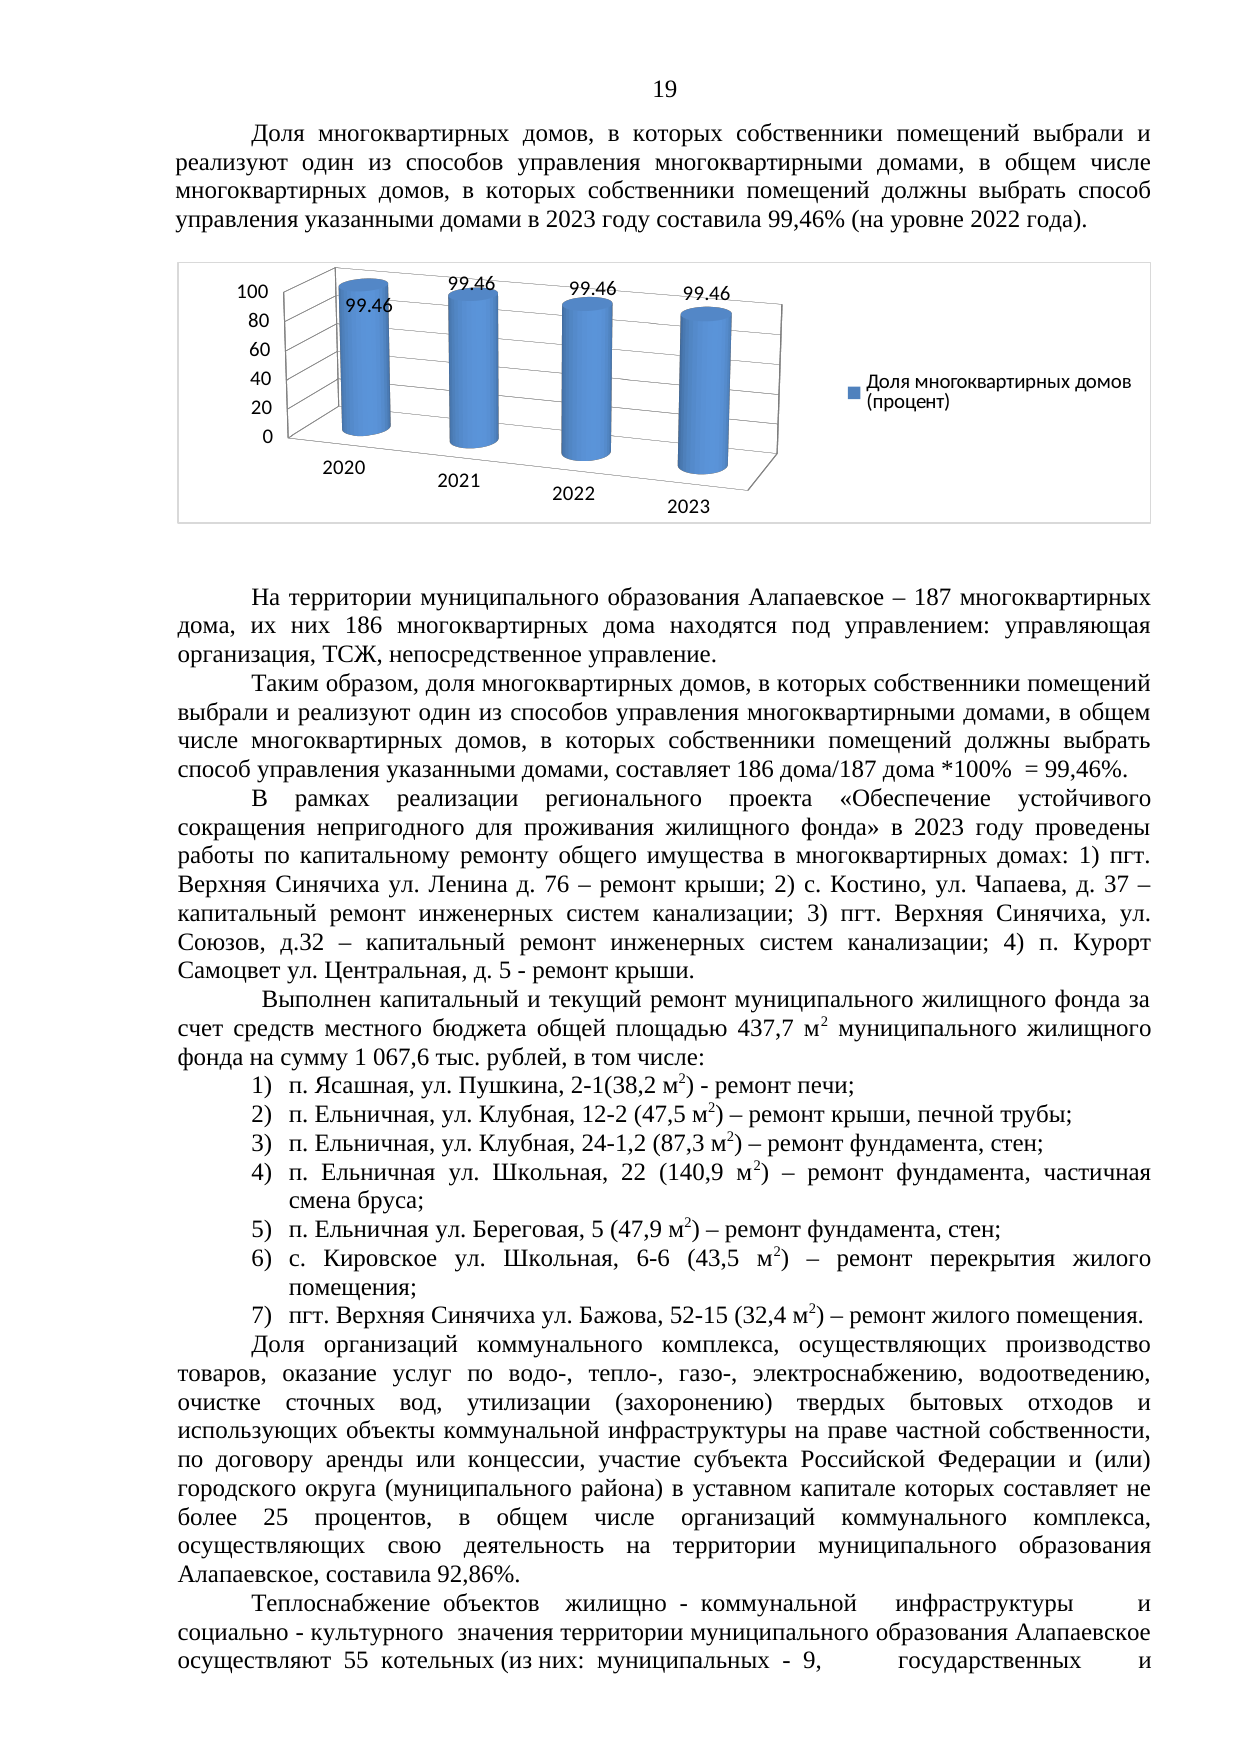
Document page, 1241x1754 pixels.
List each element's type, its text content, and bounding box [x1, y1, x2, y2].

list п. Ельничная, ул. Клубная, 12-2 (47,5 м2) – ремонт крыши, печной трубы; [251, 1099, 1152, 1128]
text Доля организаций коммунального комплекса, осуществляющих производство товаров, оказание услуг по водо-, тепло-, газо-, электроснабжению, водоотведению, очистке сточных вод, утилизации (захоронению) твердых бытовых отходов и использующих объекты коммунальной инфраструктуры на праве частной собственности, по договору аренды или концессии, участие субъекта Российской Федерации и (или) городского округа (муниципального района) в уставном капитале которых составляет не более 25 процентов, в общем числе организаций коммунального комплекса, осуществляющих свою деятельность на территории муниципального образования Алапаевское, составила 92,86%. [177, 1329, 1152, 1588]
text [177, 1588, 1152, 1674]
list п. Ельничная, ул. Клубная, 24-1,2 (87,3 м2) – ремонт фундамента, стен; [251, 1128, 1152, 1157]
list п. Ельничная ул. Школьная, 22 (140,9 м2) – ремонт фундамента, частичная смена бруса; [251, 1157, 1152, 1214]
text Доля многоквартирных домов, в которых собственники помещений выбрали и реализуют один из способов управления многоквартирными домами, в общем числе многоквартирных домов, в которых собственники помещений должны выбрать способ управления указанными домами в 2023 году составила 99,46% (на уровне 2022 года). [138, 118, 1152, 233]
text На территории муниципального образования Алапаевское – 187 многоквартирных дома, их них 186 многоквартирных дома находятся под управлением: управляющая организация, ТСЖ, непосредственное управление. [177, 582, 1152, 668]
list п. Ельничная ул. Береговая, 5 (47,9 м2) – ремонт фундамента, стен; [251, 1214, 1152, 1243]
list п. Ясашная, ул. Пушкина, 2-1(38,2 м2) - ремонт печи; [251, 1070, 1152, 1099]
text Таким образом, доля многоквартирных домов, в которых собственники помещений выбрали и реализуют один из способов управления многоквартирными домами, в общем числе многоквартирных домов, в которых собственники помещений должны выбрать способ управления указанными домами, составляет 186 дома/187 дома *100% = 99,46%. [177, 668, 1152, 783]
text В рамках реализации регионального проекта «Обеспечение устойчивого сокращения непригодного для проживания жилищного фонда» в 2023 году проведены работы по капитальному ремонту общего имущества в многоквартирных домах: 1) пгт. Верхняя Синячиха ул. Ленина д. 76 – ремонт крыши; 2) с. Костино, ул. Чапаева, д. 37 – капитальный ремонт инженерных систем канализации; 3) пгт. Верхняя Синячиха, ул. Союзов, д.32 – капитальный ремонт инженерных систем канализации; 4) п. Курорт Самоцвет ул. Центральная, д. 5 - ремонт крыши. [177, 783, 1152, 984]
list с. Кировское ул. Школьная, 6-6 (43,5 м2) – ремонт перекрытия жилого помещения; [251, 1243, 1152, 1300]
text Выполнен капитальный и текущий ремонт муниципального жилищного фонда за счет средств местного бюджета общей площадью 437,7 м2 муниципального жилищного фонда на сумму 1 067,6 тыс. рублей, в том числе: [177, 984, 1152, 1070]
list пгт. Верхняя Синячиха ул. Бажова, 52-15 (32,4 м2) – ремонт жилого помещения. [251, 1300, 1152, 1329]
